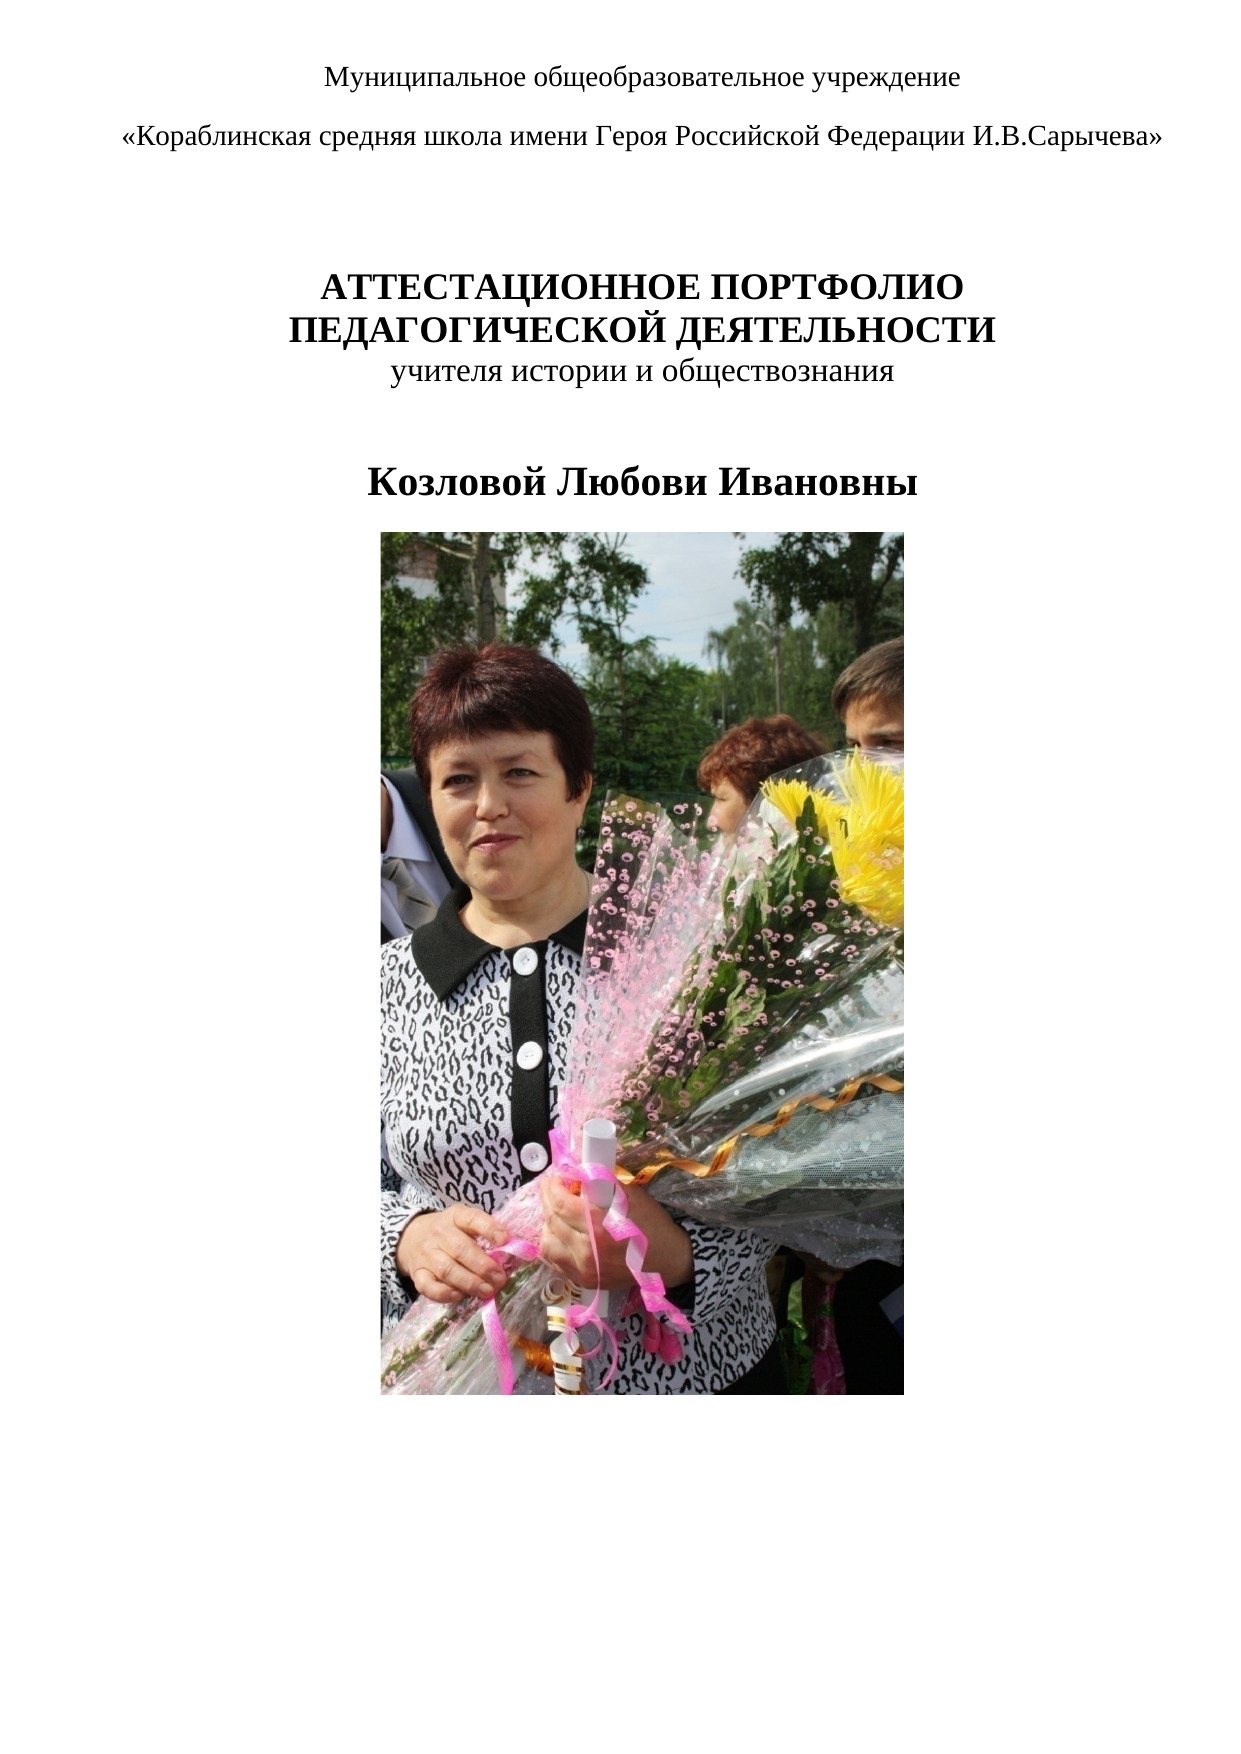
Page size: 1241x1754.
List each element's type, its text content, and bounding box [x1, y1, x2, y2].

text Козловой Любови Ивановны [118, 456, 1167, 504]
picture [380, 532, 904, 1395]
text ПЕДАГОГИЧЕСКОЙ ДЕЯТЕЛЬНОСТИ [118, 307, 1167, 350]
text «Кораблинская средняя школа имени Героя Российской Федерации И.В.Сарычева» [118, 118, 1167, 152]
text АТТЕСТАЦИОННОЕ ПОРТФОЛИО [118, 264, 1167, 307]
text учителя истории и обществознания [118, 350, 1167, 389]
text Муниципальное общеобразовательное учреждение [118, 59, 1167, 93]
